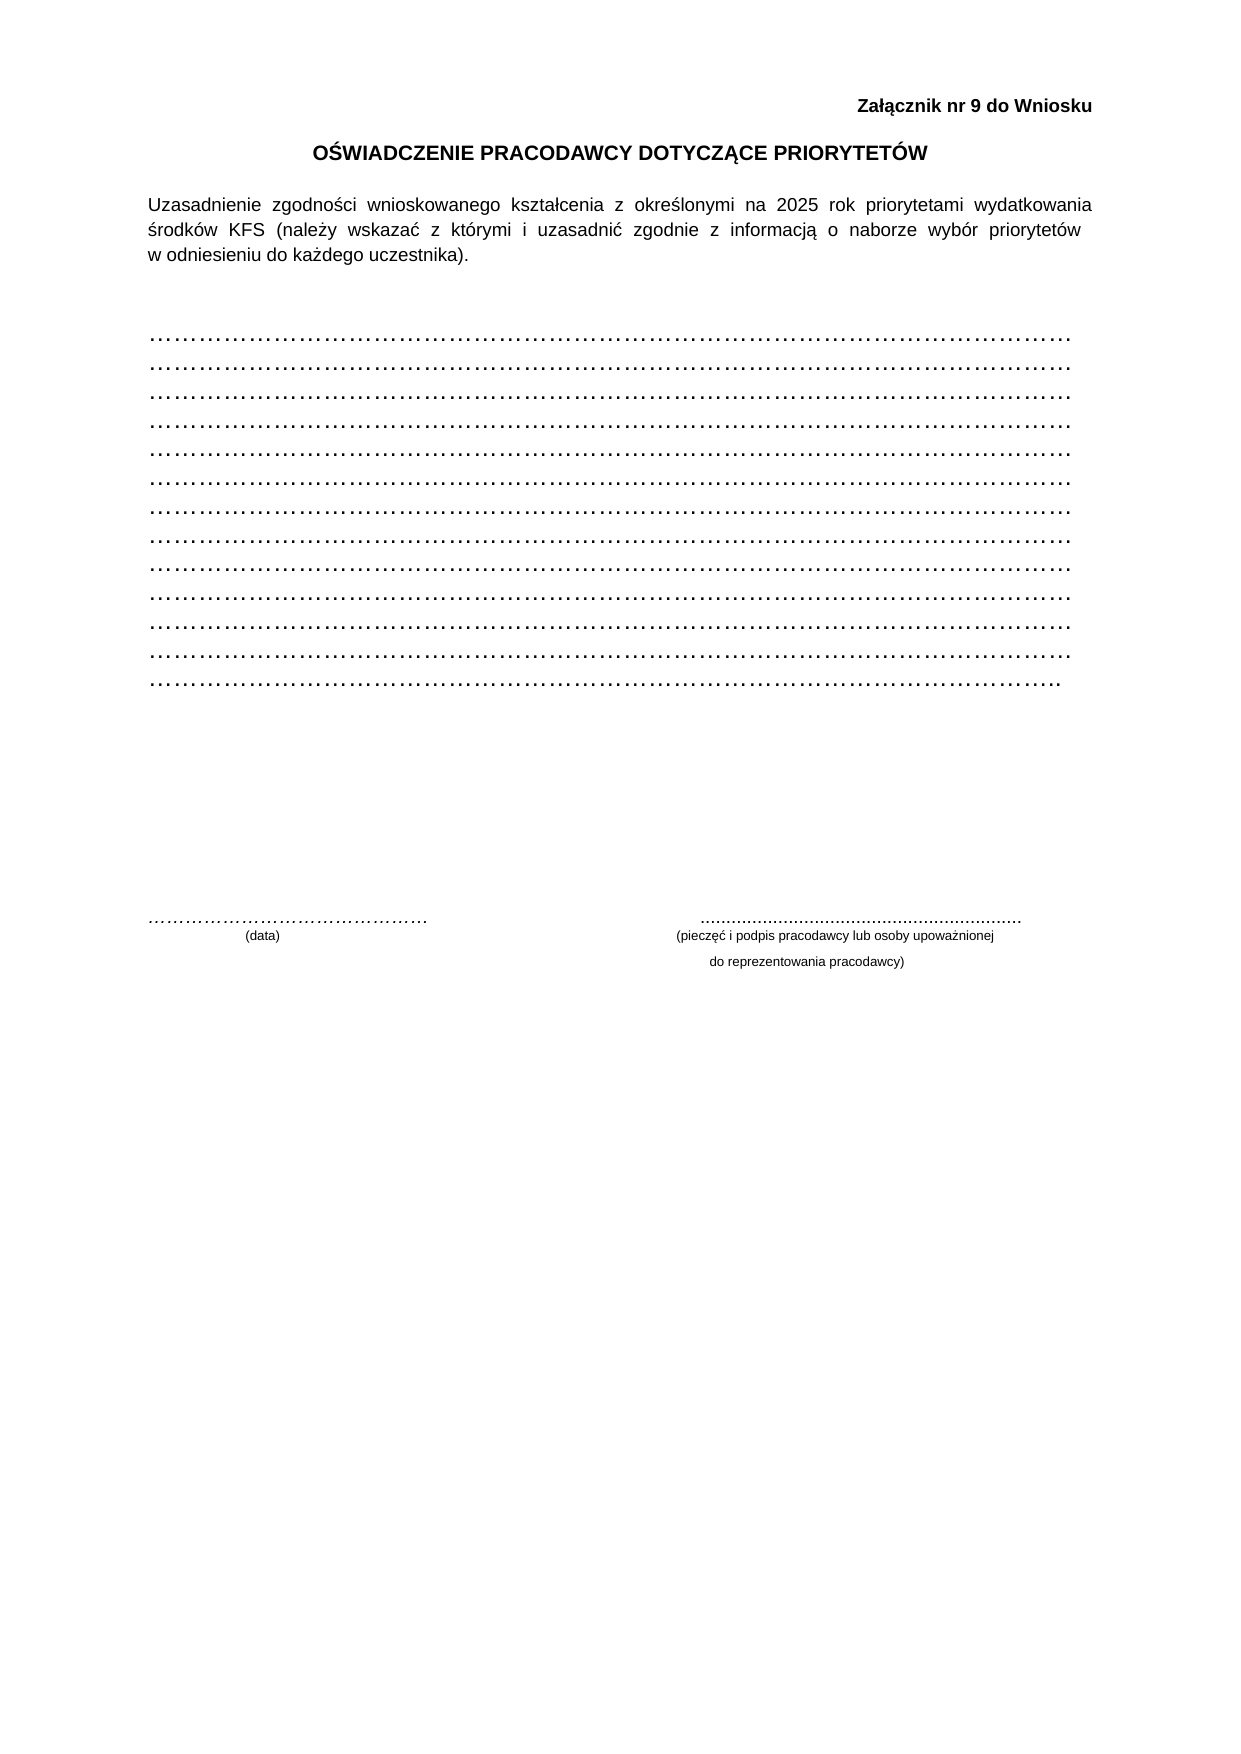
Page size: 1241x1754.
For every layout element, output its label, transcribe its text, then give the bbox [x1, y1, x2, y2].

text ……………………………………………………………………………………………………………………………………………………………………………………………………………………………………………………………………………………………………………………………………………………………………………………………………………………………………………………………………………………………………………………………………………………………………………………………………………………………………………………………………………………………………………………………………………………………………………………………………………………………………………………………………………………………………………………………………………………………………………………………………………………………………………………………………………………………………………………………………………………………………………………………………………………………………………………………………………………………………………………………….. [148, 318, 1092, 692]
text Załącznik nr 9 do Wniosku [148, 94, 1092, 116]
text Uzasadnienie zgodności wnioskowanego kształcenia z określonymi na 2025 rok priorytetami wydatkowania środków KFS (należy wskazać z którymi i uzasadnić zgodnie z informacją o naborze wybór priorytetów w odniesieniu do każdego uczestnika). [148, 194, 1092, 265]
text (data) (pieczęć i podpis pracodawcy lub osoby upoważnionej [148, 928, 1092, 954]
text ……………………………………… .............................................................. [148, 906, 1092, 928]
text OŚWIADCZENIE PRACODAWCY DOTYCZĄCE PRIORYTETÓW [148, 141, 1092, 165]
text do reprezentowania pracodawcy) [148, 954, 1092, 980]
